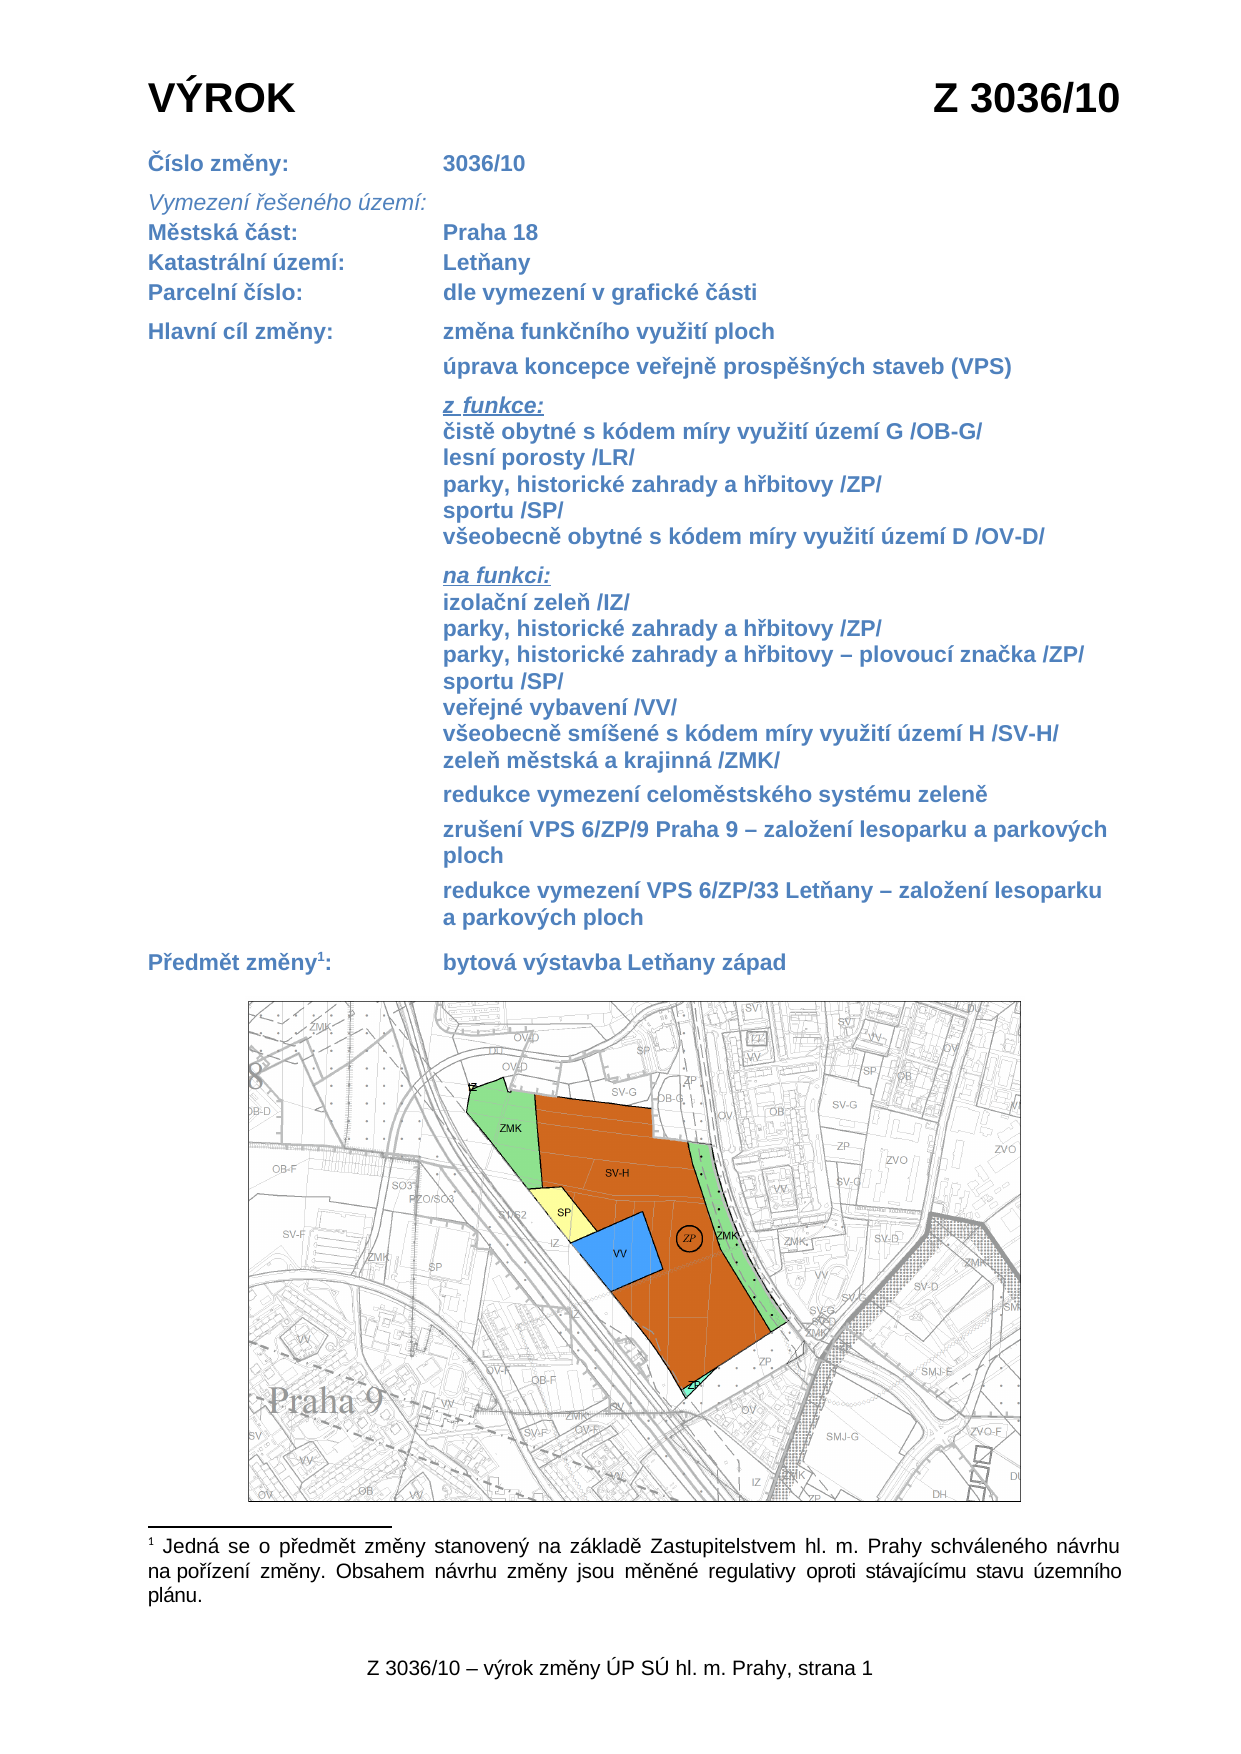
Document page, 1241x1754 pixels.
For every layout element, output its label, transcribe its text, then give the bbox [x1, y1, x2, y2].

text Předmět změny: bytová výstavba Letňany západ [148, 948, 1122, 975]
text Parcelní číslo: dle vymezení v grafické části [148, 279, 1122, 306]
text Katastrální území: Letňany [148, 249, 1122, 275]
text parky, historické zahrady a hřbitovy /ZP/ [369, 615, 1122, 641]
text lesní porosty /LR/ [369, 444, 1122, 471]
picture [245, 996, 1025, 1506]
text úprava koncepce veřejně prospěšných staveb (VPS) [443, 353, 1122, 379]
text Hlavní cíl změny: změna funkčního využití ploch [148, 318, 1122, 344]
text všeobecně obytné s kódem míry využití území D /OV-D/ [369, 523, 1122, 550]
text Vymezení řešeného území: [148, 188, 1122, 215]
text redukce vymezení VPS 6/ZP/33 Letňany – založení lesoparku a parkových ploch [443, 877, 1122, 930]
text parky, historické zahrady a hřbitovy – plovoucí značka /ZP/ [369, 641, 1122, 668]
text z funkce: [369, 392, 1122, 418]
text redukce vymezení celoměstského systému zeleně [339, 781, 1122, 808]
text čistě obytné s kódem míry využití území G /OB-G/ [369, 418, 1122, 444]
text Číslo změny: 3036/10 [148, 150, 1122, 176]
text zrušení VPS 6/ZP/9 Praha 9 – založení lesoparku a parkových ploch [443, 816, 1122, 869]
text parky, historické zahrady a hřbitovy /ZP/ [369, 471, 1122, 497]
text Městská část: Praha 18 [148, 219, 1122, 245]
text izolační zeleň /IZ/ [369, 588, 1122, 615]
text sportu /SP/ [369, 497, 1122, 523]
text všeobecně smíšené s kódem míry využití území H /SV-H/ [369, 720, 1122, 747]
text na funkci: [369, 562, 1122, 588]
text veřejné vybavení /VV/ [369, 694, 1122, 720]
text zeleň městská a krajinná /ZMK/ [369, 747, 1122, 773]
text sportu /SP/ [369, 668, 1122, 694]
